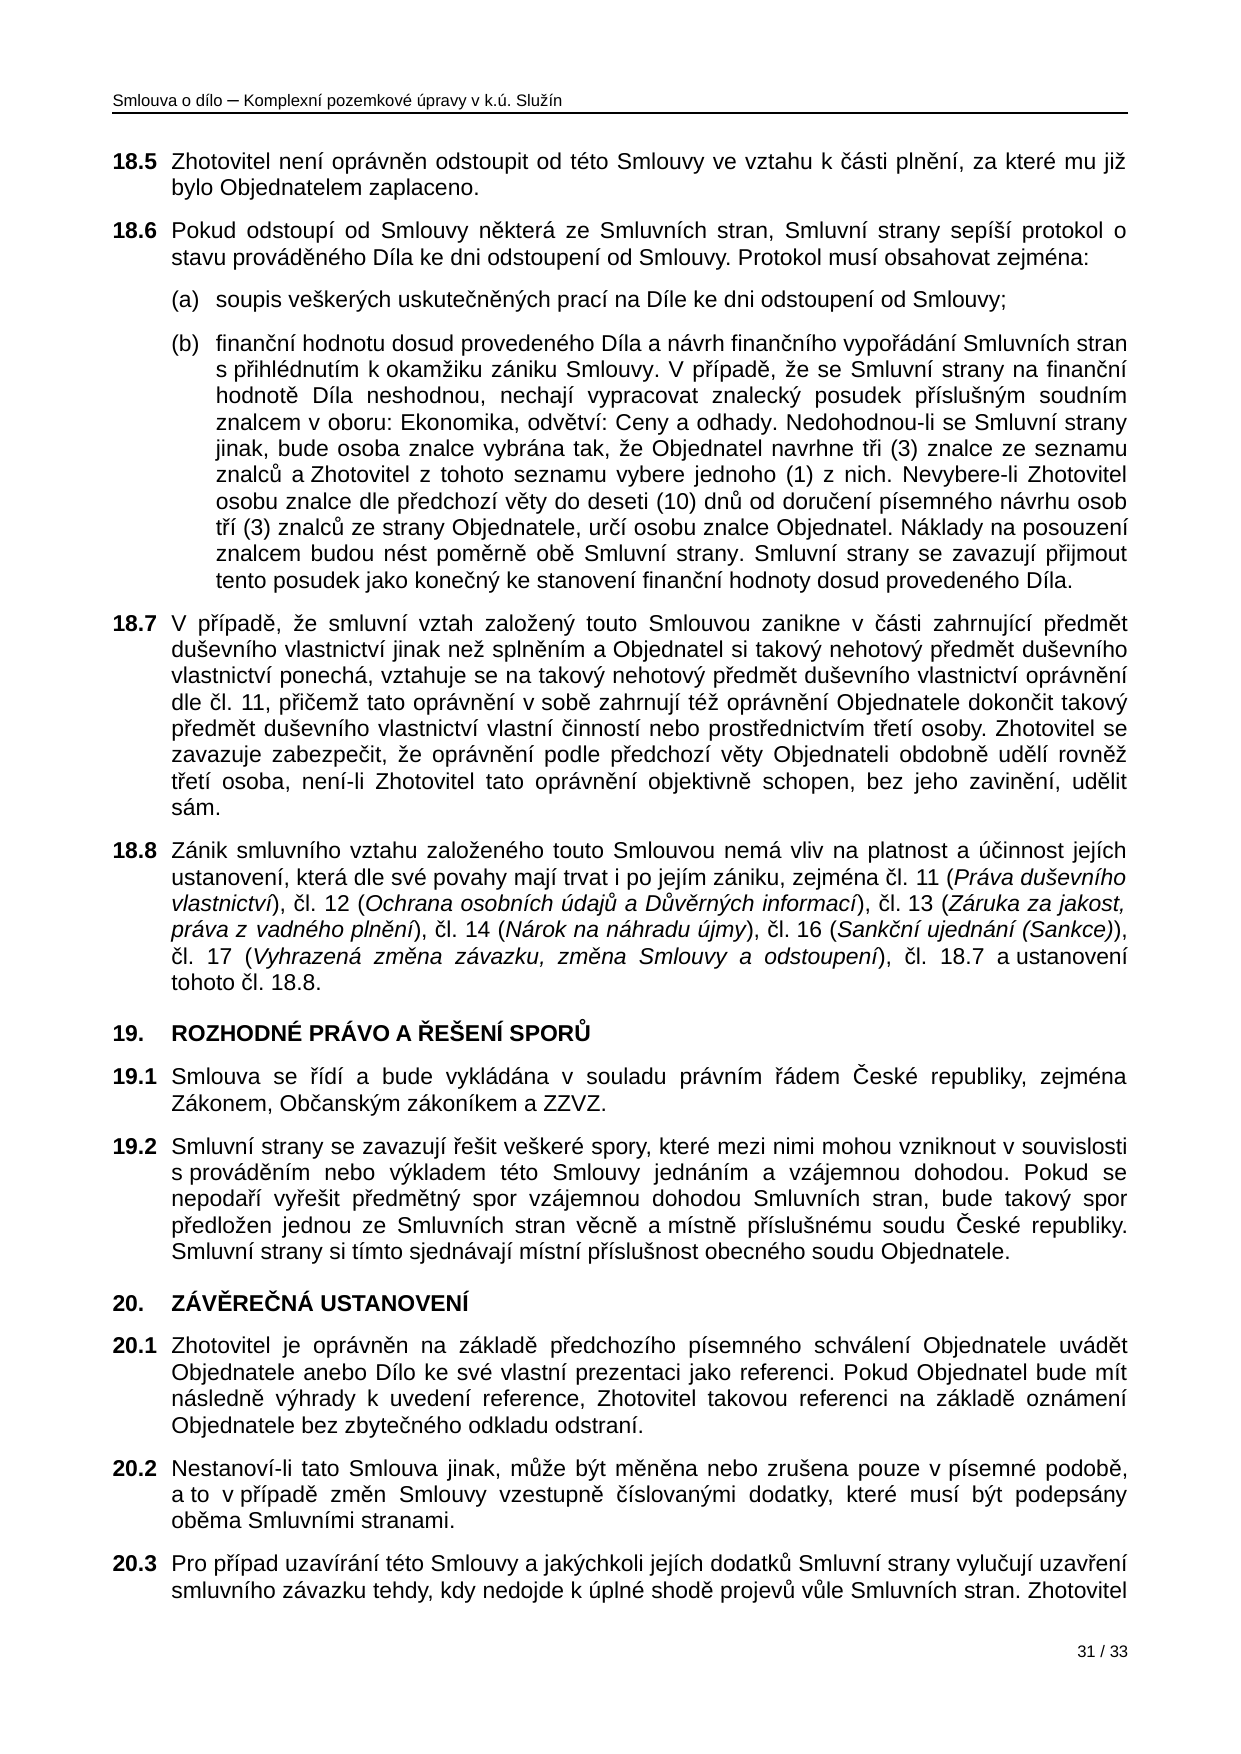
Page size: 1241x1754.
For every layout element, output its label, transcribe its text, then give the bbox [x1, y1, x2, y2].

text Zhotovitel je oprávněn na základě předchozího písemného schválení Objednatele uvádět Objednatele anebo Dílo ke své vlastní prezentaci jako referenci. Pokud Objednatel bude mít následně výhrady k uvedení reference, Zhotovitel takovou referenci na základě oznámení Objednatele bez zbytečného odkladu odstraní. [112, 1332, 1128, 1438]
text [112, 1550, 1128, 1603]
list finanční hodnotu dosud provedeného Díla a návrh finančního vypořádání Smluvních stran s přihlédnutím k okamžiku zániku Smlouvy. V případě, že se Smluvní strany na finanční hodnotě Díla neshodnou, nechají vypracovat znalecký posudek příslušným soudním znalcem v oboru: Ekonomika, odvětví: Ceny a odhady. Nedohodnou-li se Smluvní strany jinak, bude osoba znalce vybrána tak, že Objednatel navrhne tři (3) znalce ze seznamu znalců a Zhotovitel z tohoto seznamu vybere jednoho (1) z nich. Nevybere-li Zhotovitel osobu znalce dle předchozí věty do deseti (10) dnů od doručení písemného návrhu osob tří (3) znalců ze strany Objednatele, určí osobu znalce Objednatel. Náklady na posouzení znalcem budou nést poměrně obě Smluvní strany. Smluvní strany se zavazují přijmout tento posudek jako konečný ke stanovení finanční hodnoty dosud provedeného Díla. [171, 329, 1128, 593]
text Pokud odstoupí od Smlouvy některá ze Smluvních stran, Smluvní strany sepíší protokol o stavu prováděného Díla ke dni odstoupení od Smlouvy. Protokol musí obsahovat zejména: [112, 217, 1128, 270]
text Rozhodné právo a řešení sporů [112, 1020, 1128, 1047]
text Zánik smluvního vztahu založeného touto Smlouvou nemá vliv na platnost a účinnost jejích ustanovení, která dle své povahy mají trvat i po jejím zániku, zejména čl. 11 (Práva duševního vlastnictví), čl. 12 (Ochrana osobních údajů a Důvěrných informací), čl. 13 (Záruka za jakost, práva z vadného plnění), čl. 14 (Nárok na náhradu újmy), čl. 16 (Sankční ujednání (Sankce)), čl. 17 (Vyhrazená změna závazku, změna Smlouvy a odstoupení), čl. 18.7 a ustanovení tohoto čl. 18.8. [112, 837, 1128, 995]
text Smlouva se řídí a bude vykládána v souladu právním řádem České republiky, zejména Zákonem, Občanským zákoníkem a ZZVZ. [112, 1063, 1128, 1116]
text V případě, že smluvní vztah založený touto Smlouvou zanikne v části zahrnující předmět duševního vlastnictví jinak než splněním a Objednatel si takový nehotový předmět duševního vlastnictví ponechá, vztahuje se na takový nehotový předmět duševního vlastnictví oprávnění dle čl. 11, přičemž tato oprávnění v sobě zahrnují též oprávnění Objednatele dokončit takový předmět duševního vlastnictví vlastní činností nebo prostřednictvím třetí osoby. Zhotovitel se zavazuje zabezpečit, že oprávnění podle předchozí věty Objednateli obdobně udělí rovněž třetí osoba, není-li Zhotovitel tato oprávnění objektivně schopen, bez jeho zavinění, udělit sám. [112, 610, 1128, 821]
list soupis veškerých uskutečněných prací na Díle ke dni odstoupení od Smlouvy; [171, 286, 1128, 313]
text Nestanoví-li tato Smlouva jinak, může být měněna nebo zrušena pouze v písemné podobě, a to v případě změn Smlouvy vzestupně číslovanými dodatky, které musí být podepsány oběma Smluvními stranami. [112, 1454, 1128, 1534]
text Závěrečná ustanovení [112, 1289, 1128, 1316]
text Smluvní strany se zavazují řešit veškeré spory, které mezi nimi mohou vzniknout v souvislosti s prováděním nebo výkladem této Smlouvy jednáním a vzájemnou dohodou. Pokud se nepodaří vyřešit předmětný spor vzájemnou dohodou Smluvních stran, bude takový spor předložen jednou ze Smluvních stran věcně a místně příslušnému soudu České republiky. Smluvní strany si tímto sjednávají místní příslušnost obecného soudu Objednatele. [112, 1133, 1128, 1264]
text Zhotovitel není oprávněn odstoupit od této Smlouvy ve vztahu k části plnění, za které mu již bylo Objednatelem zaplaceno. [112, 148, 1128, 200]
